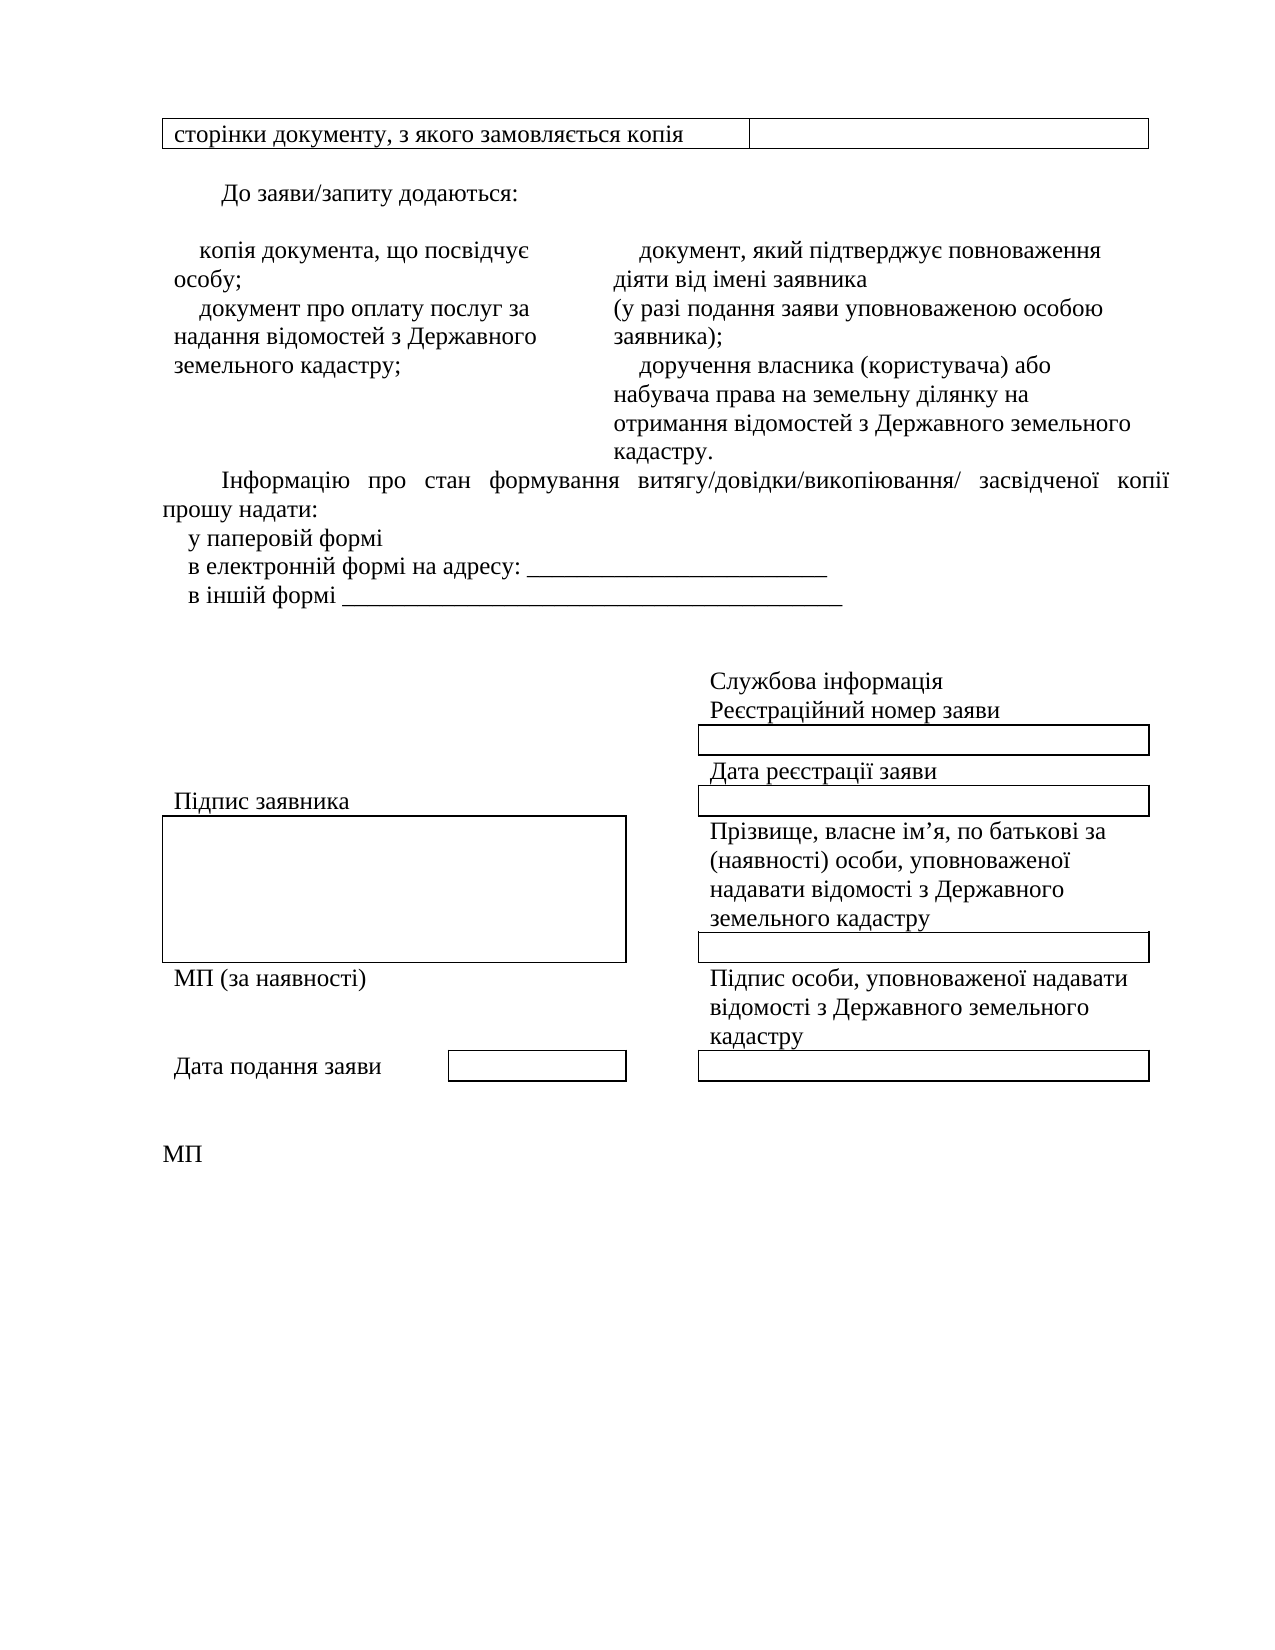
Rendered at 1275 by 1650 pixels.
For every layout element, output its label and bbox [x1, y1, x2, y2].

table_header [151, 118, 1181, 1510]
